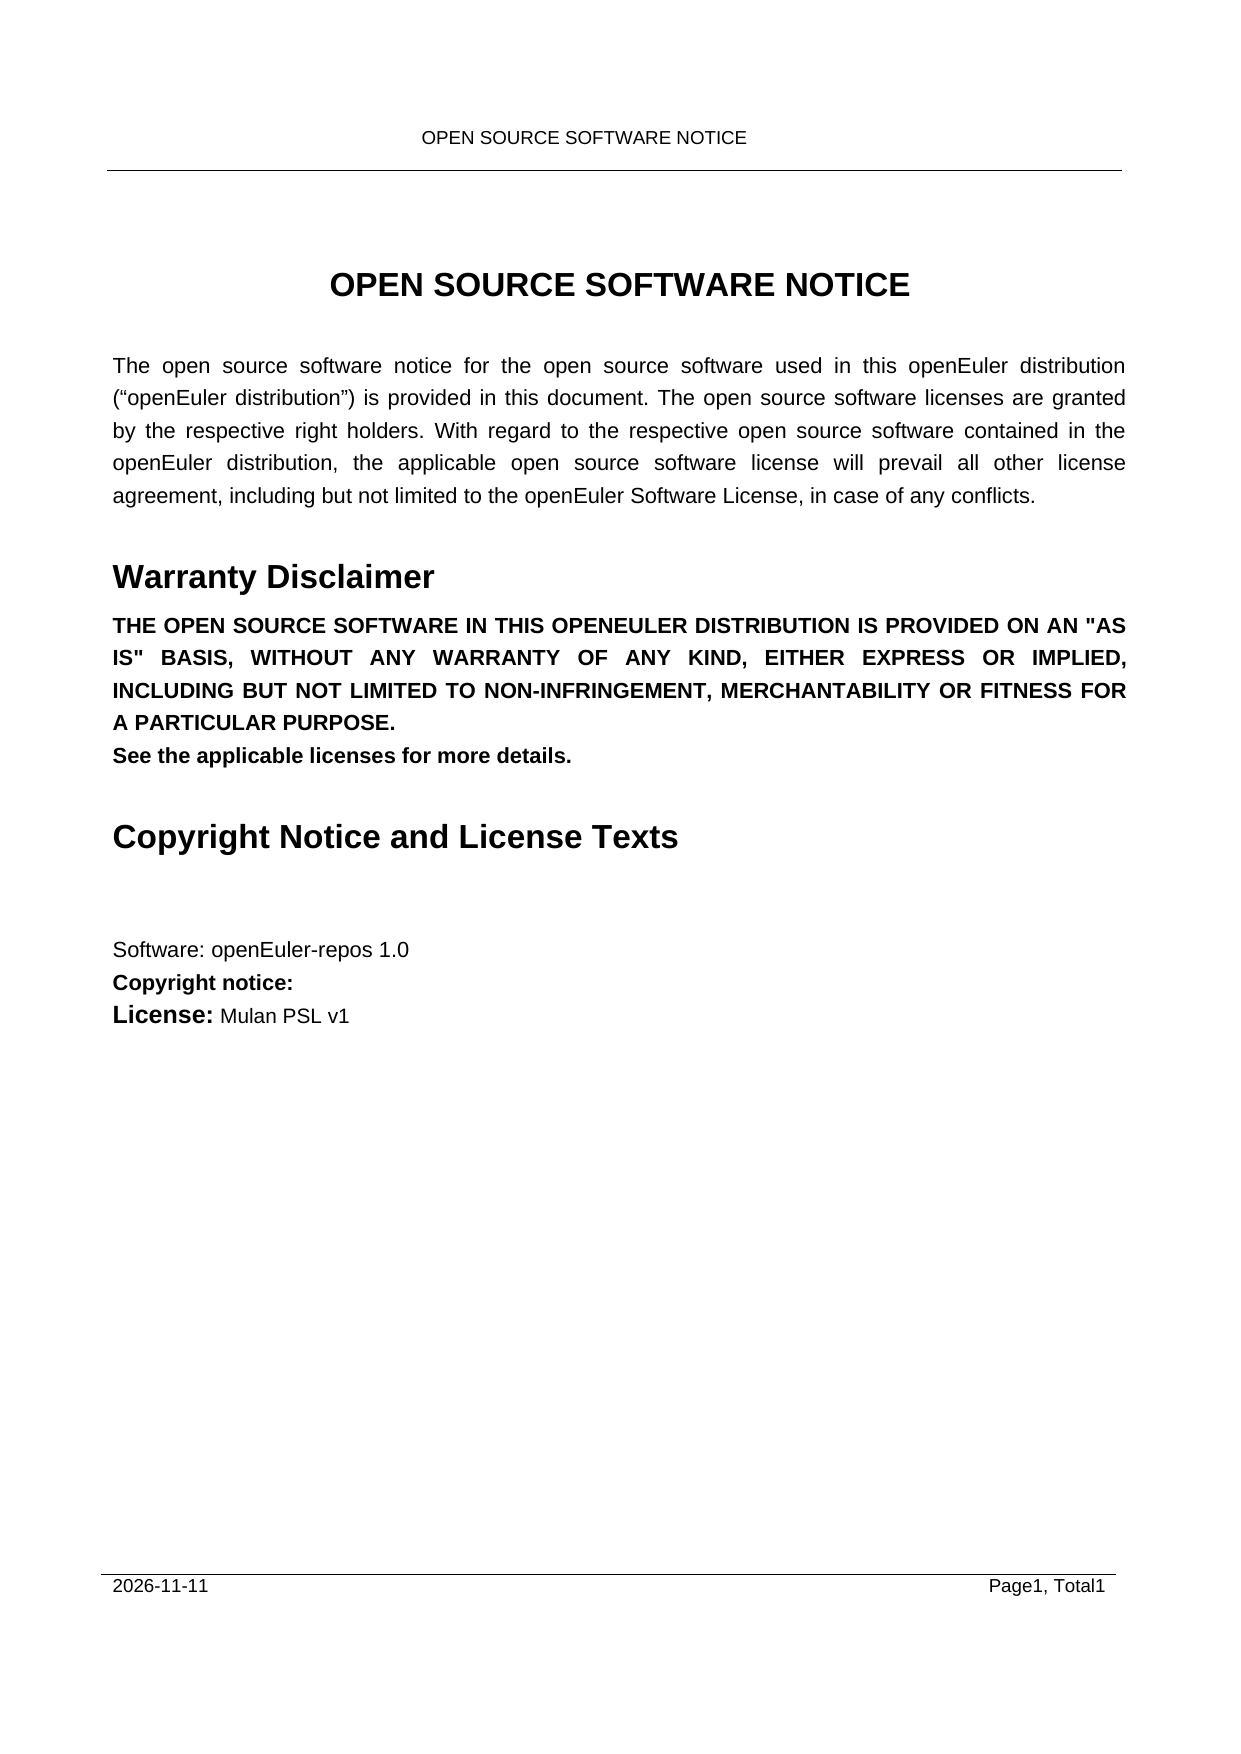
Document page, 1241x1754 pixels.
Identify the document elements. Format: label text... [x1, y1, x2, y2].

text License: Mulan PSL v1 [112, 998, 1128, 1096]
text Copyright notice: [112, 966, 1128, 998]
text THE OPEN SOURCE SOFTWARE IN THIS OPENEULER DISTRIBUTION IS PROVIDED ON AN "AS IS" BASIS, WITHOUT ANY WARRANTY OF ANY KIND, EITHER EXPRESS OR IMPLIED, INCLUDING BUT NOT LIMITED TO NON-INFRINGEMENT, MERCHANTABILITY OR FITNESS FOR A PARTICULAR PURPOSE. See the applicable licenses for more details. [112, 609, 1128, 771]
text OPEN SOURCE SOFTWARE NOTICE [112, 251, 1128, 316]
text Copyright Notice and License Texts [112, 804, 1128, 869]
text Software: openEuler-repos 1.0 [112, 933, 1128, 966]
text The open source software notice for the open source software used in this openEuler distribution (“openEuler distribution”) is provided in this document. The open source software licenses are granted by the respective right holders. With regard to the respective open source software contained in the openEuler distribution, the applicable open source software license will prevail all other license agreement, including but not limited to the openEuler Software License, in case of any conflicts. [112, 349, 1128, 511]
text Warranty Disclaimer [112, 544, 1128, 609]
